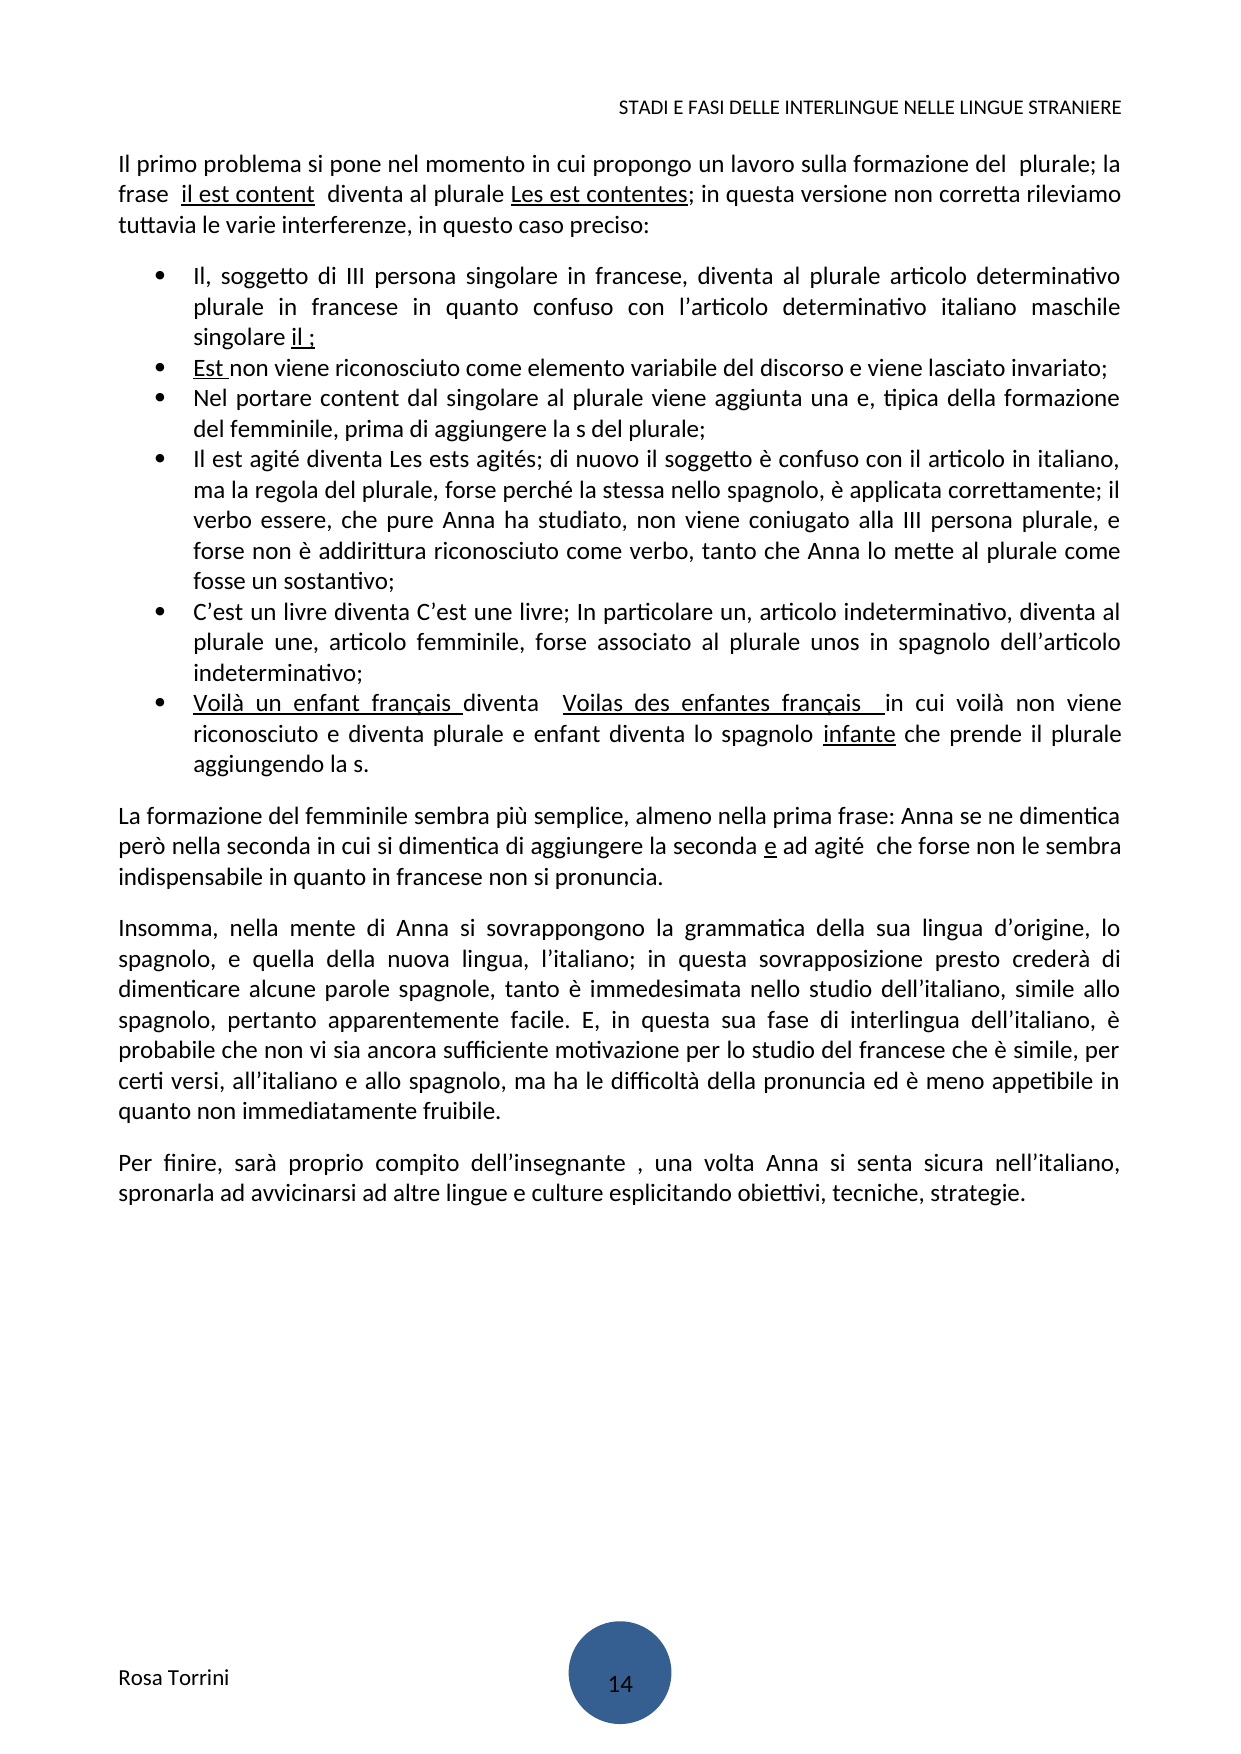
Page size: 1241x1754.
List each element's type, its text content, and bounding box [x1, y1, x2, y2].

list Il, soggetto di III persona singolare in francese, diventa al plurale articolo determinativo plurale in francese in quanto confuso con l’articolo determinativo italiano maschile singolare il ; [156, 260, 1122, 352]
text Per finire, sarà proprio compito dell’insegnante , una volta Anna si senta sicura nell’italiano, spronarla ad avvicinarsi ad altre lingue e culture esplicitando obiettivi, tecniche, strategie. [118, 1147, 1122, 1208]
list Nel portare content dal singolare al plurale viene aggiunta una e, tipica della formazione del femminile, prima di aggiungere la s del plurale; [156, 382, 1122, 443]
text Insomma, nella mente di Anna si sovrappongono la grammatica della sua lingua d’origine, lo spagnolo, e quella della nuova lingua, l’italiano; in questa sovrapposizione presto crederà di dimenticare alcune parole spagnole, tanto è immedesimata nello studio dell’italiano, simile allo spagnolo, pertanto apparentemente facile. E, in questa sua fase di interlingua dell’italiano, è probabile che non vi sia ancora sufficiente motivazione per lo studio del francese che è simile, per certi versi, all’italiano e allo spagnolo, ma ha le difficoltà della pronuncia ed è meno appetibile in quanto non immediatamente fruibile. [118, 912, 1122, 1126]
text Il primo problema si pone nel momento in cui propongo un lavoro sulla formazione del plurale; la frase il est content diventa al plurale Les est contentes; in questa versione non corretta rileviamo tuttavia le varie interferenze, in questo caso preciso: [118, 148, 1122, 239]
text La formazione del femminile sembra più semplice, almeno nella prima frase: Anna se ne dimentica però nella seconda in cui si dimentica di aggiungere la seconda e ad agité che forse non le sembra indispensabile in quanto in francese non si pronuncia. [118, 800, 1122, 891]
list Voilà un enfant français diventa Voilas des enfantes français in cui voilà non viene riconosciuto e diventa plurale e enfant diventa lo spagnolo infante che prende il plurale aggiungendo la s. [156, 687, 1122, 779]
list Il est agité diventa Les ests agités; di nuovo il soggetto è confuso con il articolo in italiano, ma la regola del plurale, forse perché la stessa nello spagnolo, è applicata correttamente; il verbo essere, che pure Anna ha studiato, non viene coniugato alla III persona plurale, e forse non è addirittura riconosciuto come verbo, tanto che Anna lo mette al plurale come fosse un sostantivo; [156, 443, 1122, 596]
list Est non viene riconosciuto come elemento variabile del discorso e viene lasciato invariato; [156, 352, 1122, 382]
list C’est un livre diventa C’est une livre; In particolare un, articolo indeterminativo, diventa al plurale une, articolo femminile, forse associato al plurale unos in spagnolo dell’articolo indeterminativo; [156, 596, 1122, 687]
